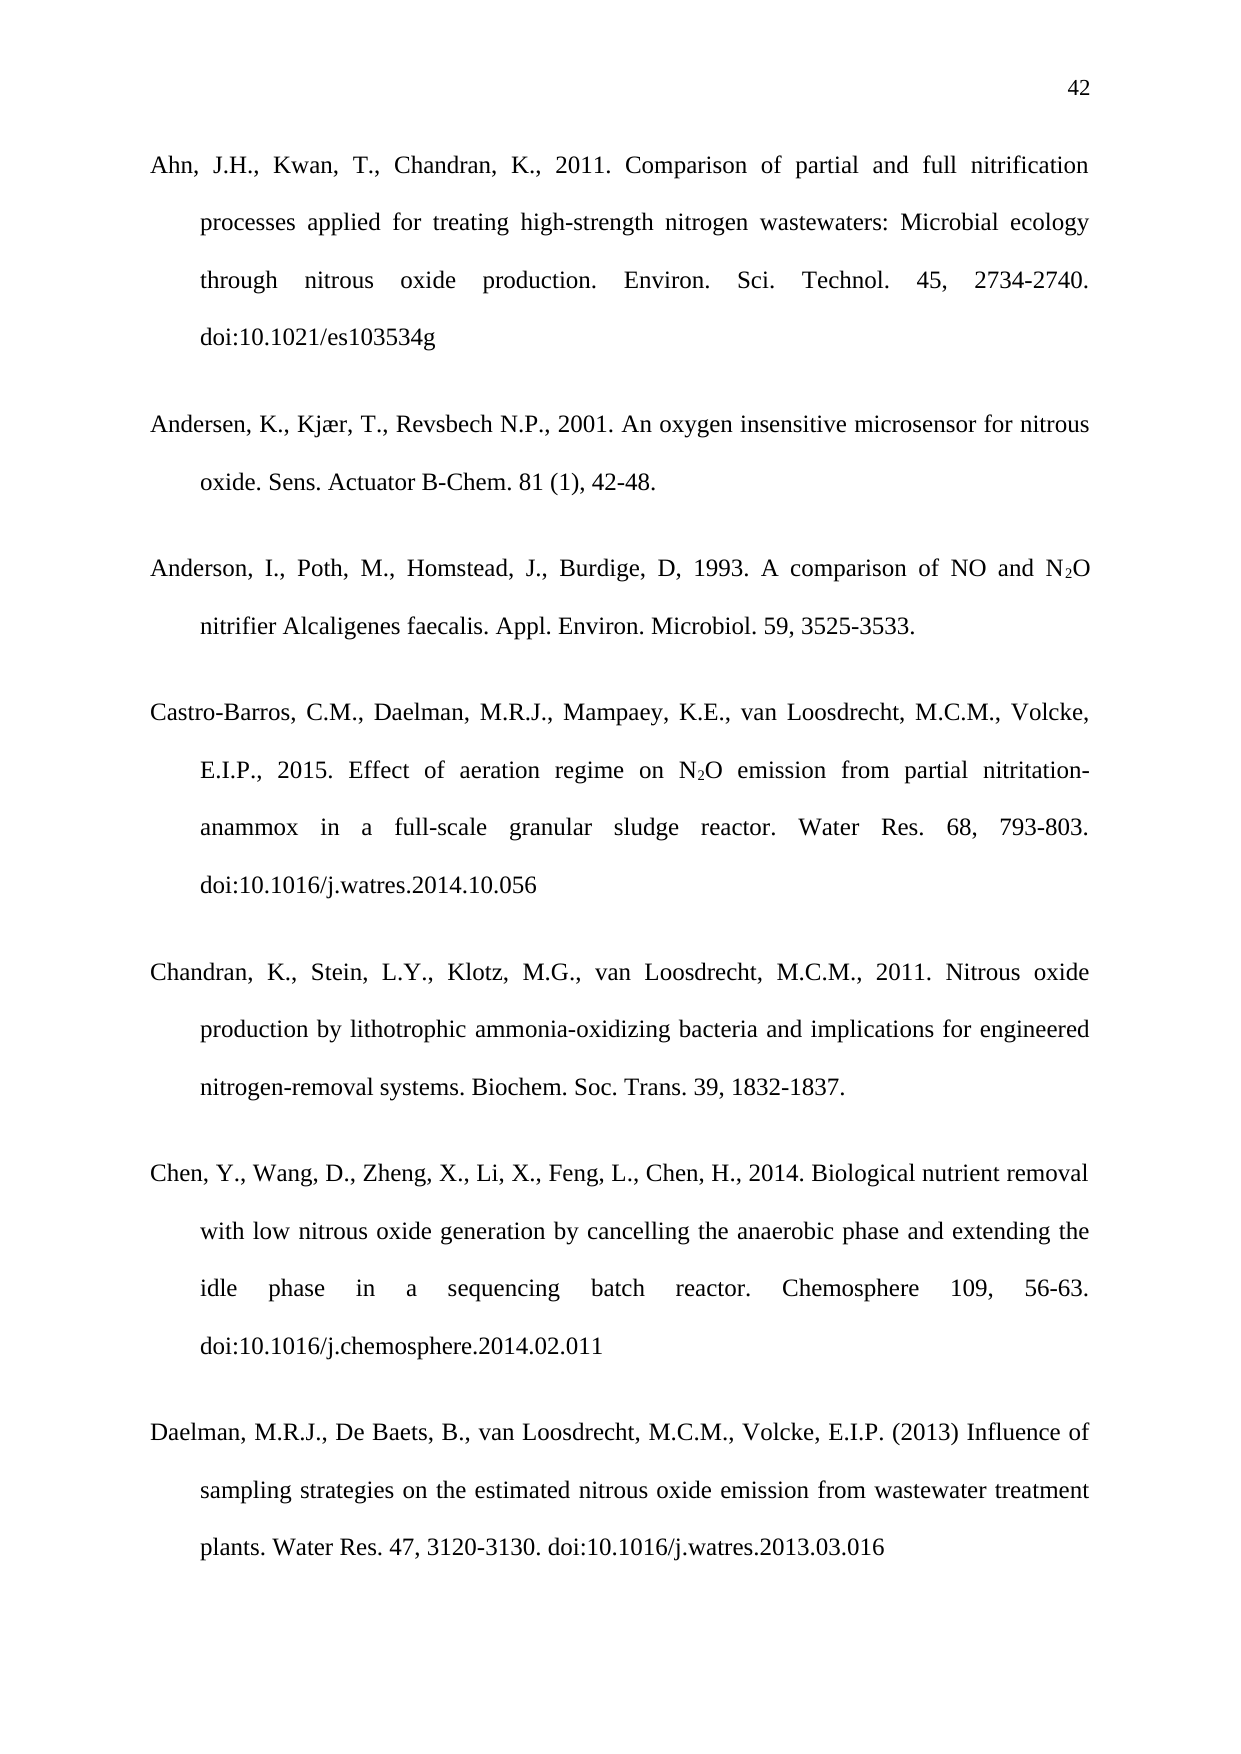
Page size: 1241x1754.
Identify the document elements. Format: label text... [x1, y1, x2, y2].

text Daelman, M.R.J., De Baets, B., van Loosdrecht, M.C.M., Volcke, E.I.P. (2013) Influence of sampling strategies on the estimated nitrous oxide emission from wastewater treatment plants. Water Res. 47, 3120-3130. doi:10.1016/j.watres.2013.03.016 [150, 1417, 1090, 1561]
text Anderson, I., Poth, M., Homstead, J., Burdige, D, 1993. A comparison of NO and N2O nitrifier Alcaligenes faecalis. Appl. Environ. Microbiol. 59, 3525-3533. [150, 553, 1090, 639]
text Chen, Y., Wang, D., Zheng, X., Li, X., Feng, L., Chen, H., 2014. Biological nutrient removal with low nitrous oxide generation by cancelling the anaerobic phase and extending the idle phase in a sequencing batch reactor. Chemosphere 109, 56-63. doi:10.1016/j.chemosphere.2014.02.011 [150, 1158, 1090, 1359]
text Chandran, K., Stein, L.Y., Klotz, M.G., van Loosdrecht, M.C.M., 2011. Nitrous oxide production by lithotrophic ammonia-oxidizing bacteria and implications for engineered nitrogen-removal systems. Biochem. Soc. Trans. 39, 1832-1837. [150, 957, 1090, 1100]
text Andersen, K., Kjær, T., Revsbech N.P., 2001. An oxygen insensitive microsensor for nitrous oxide. Sens. Actuator B-Chem. 81 (1), 42-48. [150, 409, 1090, 495]
text Castro-Barros, C.M., Daelman, M.R.J., Mampaey, K.E., van Loosdrecht, M.C.M., Volcke, E.I.P., 2015. Effect of aeration regime on N2O emission from partial nitritation-anammox in a full-scale granular sludge reactor. Water Res. 68, 793-803. doi:10.1016/j.watres.2014.10.056 [150, 697, 1090, 899]
text Ahn, J.H., Kwan, T., Chandran, K., 2011. Comparison of partial and full nitrification processes applied for treating high-strength nitrogen wastewaters: Microbial ecology through nitrous oxide production. Environ. Sci. Technol. 45, 2734-2740. doi:10.1021/es103534g [150, 150, 1090, 351]
